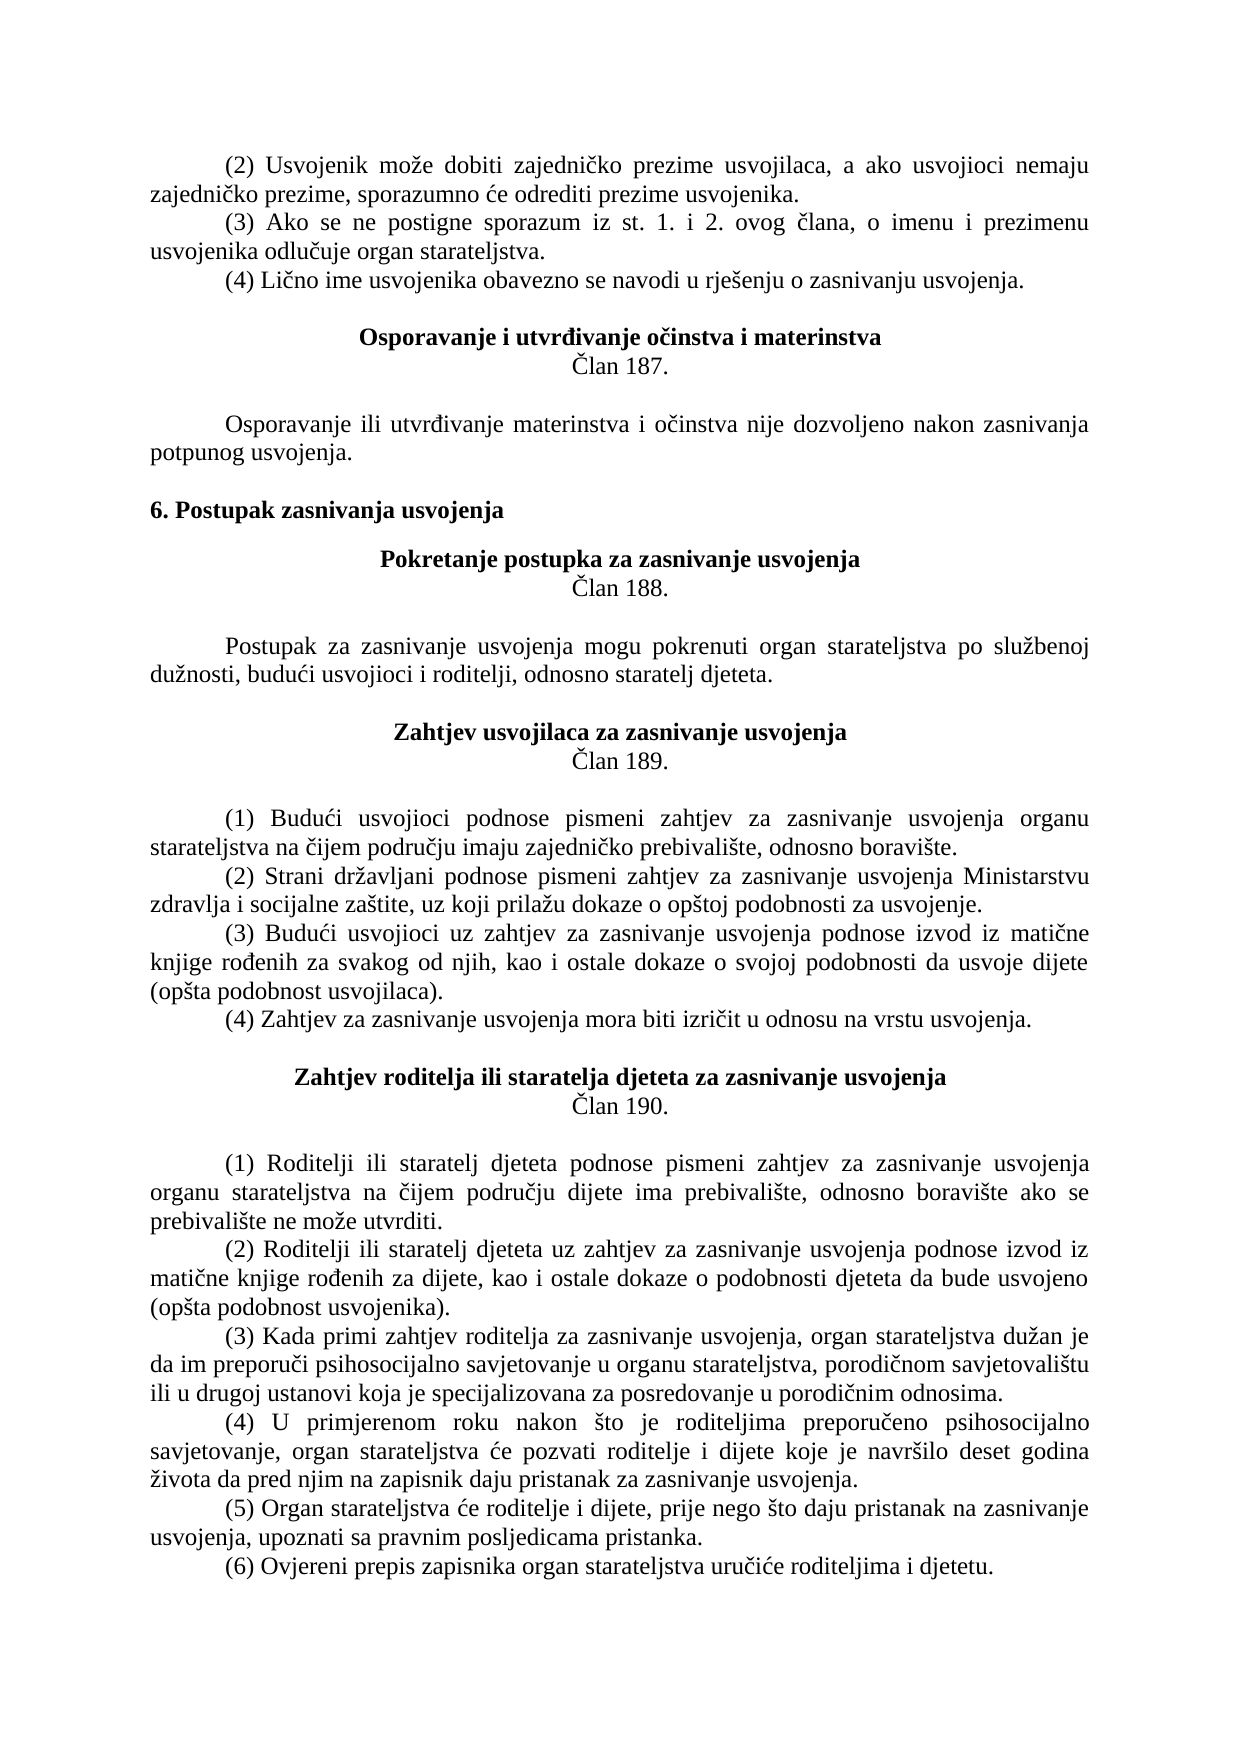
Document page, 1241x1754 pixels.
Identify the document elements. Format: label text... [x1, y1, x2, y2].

text (3) Kada primi zahtjev roditelja za zasnivanje usvojenja, organ starateljstva dužan je da im preporuči psihosocijalno savjetovanje u organu starateljstva, porodičnom savjetovalištu ili u drugoj ustanovi koja je specijalizovana za posredovanje u porodičnim odnosima. [150, 1321, 1090, 1407]
text Postupak za zasnivanje usvojenja mogu pokrenuti organ starateljstva po službenoj dužnosti, budući usvojioci i roditelji, odnosno staratelj djeteta. [150, 631, 1090, 688]
text Član 187. [150, 351, 1090, 380]
text (2) Strani državljani podnose pismeni zahtjev za zasnivanje usvojenja Ministarstvu zdravlja i socijalne zaštite, uz koji prilažu dokaze o opštoj podobnosti za usvojenje. [150, 861, 1090, 918]
text Član 190. [150, 1091, 1090, 1119]
text (4) Lično ime usvojenika obavezno se navodi u rješenju o zasnivanju usvojenja. [150, 265, 1090, 294]
text (4) U primjerenom roku nakon što je roditeljima preporučeno psihosocijalno savjetovanje, organ starateljstva će pozvati roditelje i dijete koje je navršilo deset godina života da pred njim na zapisnik daju pristanak za zasnivanje usvojenja. [150, 1407, 1090, 1493]
text Osporavanje i utvrđivanje očinstva i materinstva [150, 322, 1090, 351]
text (2) Usvojenik može dobiti zajedničko prezime usvojilaca, a ako usvojioci nemaju zajedničko prezime, sporazumno će odrediti prezime usvojenika. [150, 150, 1090, 207]
text (3) Ako se ne postigne sporazum iz st. 1. i 2. ovog člana, o imenu i prezimenu usvojenika odlučuje organ starateljstva. [150, 207, 1090, 265]
text Osporavanje ili utvrđivanje materinstva i očinstva nije dozvoljeno nakon zasnivanja potpunog usvojenja. [150, 409, 1090, 466]
text (5) Organ starateljstva će roditelje i dijete, prije nego što daju pristanak na zasnivanje usvojenja, upoznati sa pravnim posljedicama pristanka. [150, 1493, 1090, 1551]
text (1) Roditelji ili staratelj djeteta podnose pismeni zahtjev za zasnivanje usvojenja organu starateljstva na čijem području dijete ima prebivalište, odnosno boravište ako se prebivalište ne može utvrditi. [150, 1148, 1090, 1234]
text (3) Budući usvojioci uz zahtjev za zasnivanje usvojenja podnose izvod iz matične knjige rođenih za svakog od njih, kao i ostale dokaze o svojoj podobnosti da usvoje dijete (opšta podobnost usvojilaca). [150, 918, 1090, 1004]
text Zahtjev usvojilaca za zasnivanje usvojenja [150, 717, 1090, 746]
text Član 188. [150, 573, 1090, 602]
text Član 189. [150, 746, 1090, 774]
text (2) Roditelji ili staratelj djeteta uz zahtjev za zasnivanje usvojenja podnose izvod iz matične knjige rođenih za dijete, kao i ostale dokaze o podobnosti djeteta da bude usvojeno (opšta podobnost usvojenika). [150, 1234, 1090, 1321]
text Pokretanje postupka za zasnivanje usvojenja [150, 544, 1090, 573]
text Zahtjev roditelja ili staratelja djeteta za zasnivanje usvojenja [150, 1062, 1090, 1091]
text (6) Ovjereni prepis zapisnika organ starateljstva uručiće roditeljima i djetetu. [150, 1551, 1090, 1579]
text (1) Budući usvojioci podnose pismeni zahtjev za zasnivanje usvojenja organu starateljstva na čijem području imaju zajedničko prebivalište, odnosno boravište. [150, 803, 1090, 861]
text (4) Zahtjev za zasnivanje usvojenja mora biti izričit u odnosu na vrstu usvojenja. [150, 1004, 1090, 1033]
text 6. Postupak zasnivanja usvojenja [150, 495, 1090, 524]
